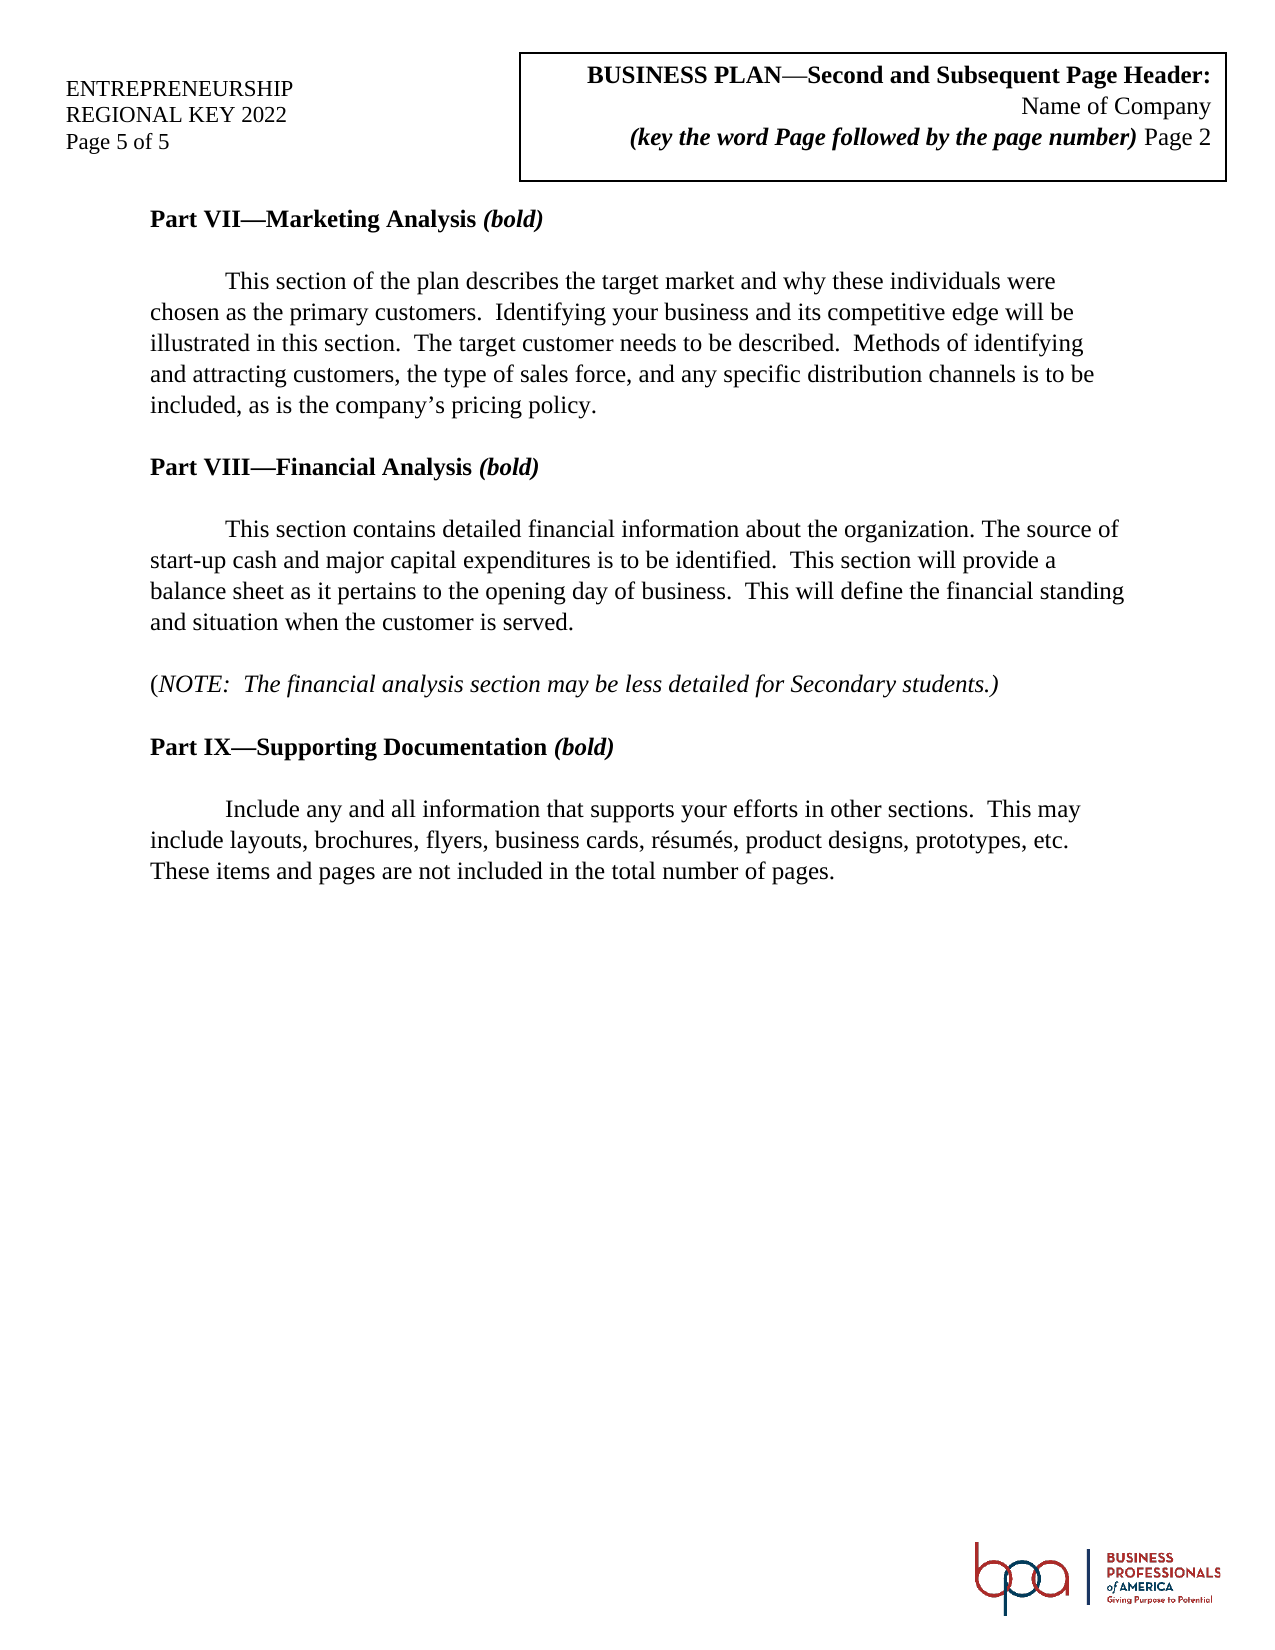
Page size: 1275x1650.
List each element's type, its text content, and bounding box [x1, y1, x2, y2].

picture [975, 1542, 1221, 1616]
text This section contains detailed financial information about the organization. The source of start-up cash and major capital expenditures is to be identified. This section will provide a balance sheet as it pertains to the opening day of business. This will define the financial standing and situation when the customer is served. [150, 514, 1125, 636]
text Part VII—Marketing Analysis (bold) [150, 204, 1125, 233]
text Part VIII—Financial Analysis (bold) [150, 452, 1125, 481]
text Part IX—Supporting Documentation (bold) [150, 732, 1125, 760]
text This section of the plan describes the target market and why these individuals were chosen as the primary customers. Identifying your business and its competitive edge will be illustrated in this section. The target customer needs to be described. Methods of identifying and attracting customers, the type of sales force, and any specific distribution channels is to be included, as is the company’s pricing policy. [150, 266, 1125, 419]
text (NOTE: The financial analysis section may be less detailed for Secondary students.) [150, 669, 1125, 698]
text Include any and all information that supports your efforts in other sections. This may include layouts, brochures, flyers, business cards, résumés, product designs, prototypes, etc. These items and pages are not included in the total number of pages. [150, 794, 1125, 884]
